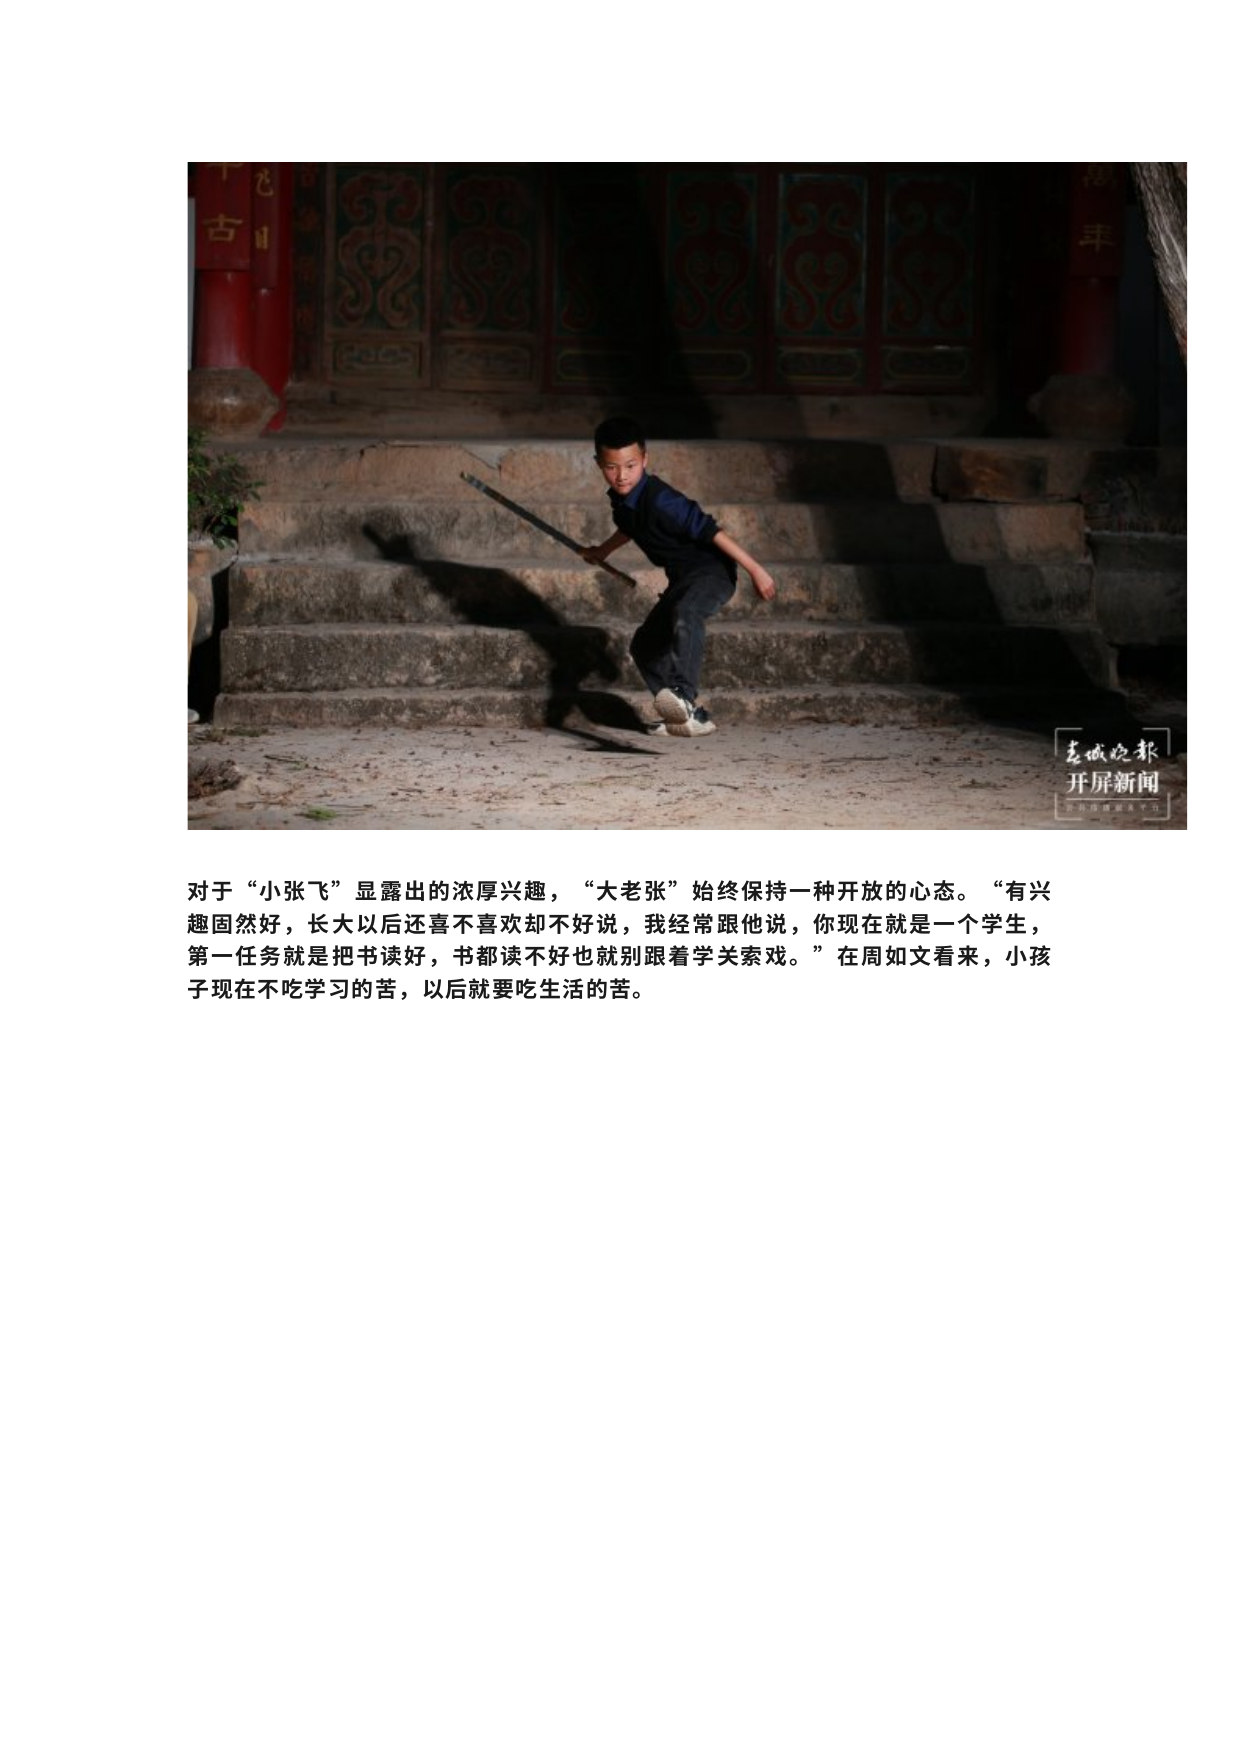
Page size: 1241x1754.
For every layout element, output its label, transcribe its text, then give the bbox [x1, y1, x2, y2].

picture [187, 162, 1188, 830]
text 对于“小张飞”显露出的浓厚兴趣，“大老张”始终保持一种开放的心态。“有兴趣固然好，长大以后还喜不喜欢却不好说，我经常跟他说，你现在就是一个学生，第一任务就是把书读好，书都读不好也就别跟着学关索戏。”在周如文看来，小孩子现在不吃学习的苦，以后就要吃生活的苦。 [187, 874, 1053, 1004]
